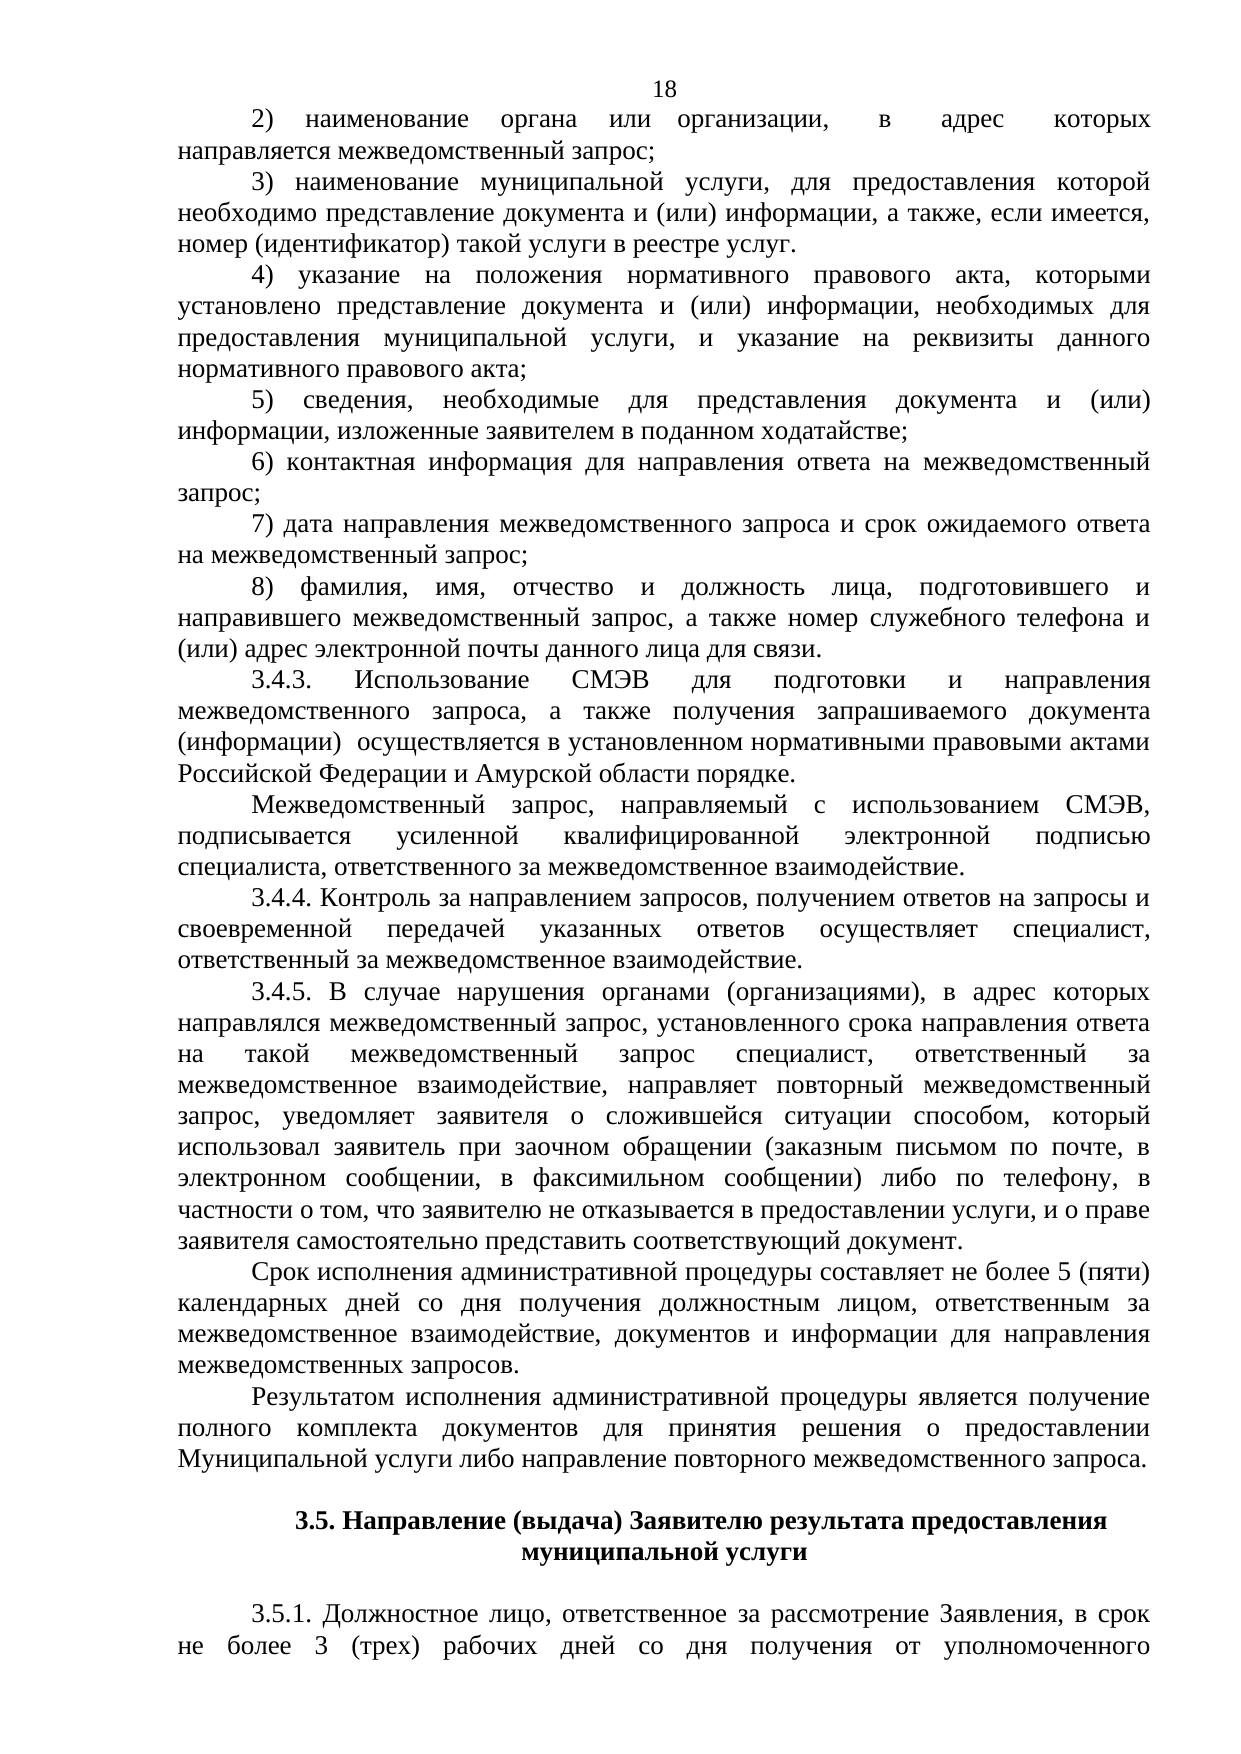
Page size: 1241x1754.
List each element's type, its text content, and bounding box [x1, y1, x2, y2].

text 8) фамилия, имя, отчество и должность лица, подготовившего и направившего межведомственный запрос, а также номер служебного телефона и (или) адрес электронной почты данного лица для связи. [177, 570, 1152, 663]
text 4) указание на положения нормативного правового акта, которыми установлено представление документа и (или) информации, необходимых для предоставления муниципальной услуги, и указание на реквизиты данного нормативного правового акта; [177, 258, 1152, 383]
text Срок исполнения административной процедуры составляет не более 5 (пяти) календарных дней со дня получения должностным лицом, ответственным за межведомственное взаимодействие, документов и информации для направления межведомственных запросов. [177, 1255, 1152, 1379]
text 3) наименование муниципальной услуги, для предоставления которой необходимо представление документа и (или) информации, а также, если имеется, номер (идентификатор) такой услуги в реестре услуг. [177, 165, 1152, 258]
text Межведомственный запрос, направляемый с использованием СМЭВ, подписывается усиленной квалифицированной электронной подписью специалиста, ответственного за межведомственное взаимодействие. [177, 788, 1152, 881]
text Результатом исполнения административной процедуры является получение полного комплекта документов для принятия решения о предоставлении Муниципальной услуги либо направление повторного межведомственного запроса. [177, 1379, 1152, 1473]
text 5) сведения, необходимые для представления документа и (или) информации, изложенные заявителем в поданном ходатайстве; [177, 383, 1152, 445]
text 3.5. Направление (выдача) Заявителю результата предоставления муниципальной услуги [177, 1504, 1152, 1566]
text 6) контактная информация для направления ответа на межведомственный запрос; [177, 445, 1152, 507]
text 3.4.4. Контроль за направлением запросов, получением ответов на запросы и своевременной передачей указанных ответов осуществляет специалист, ответственный за межведомственное взаимодействие. [177, 881, 1152, 975]
text 3.4.5. В случае нарушения органами (организациями), в адрес которых направлялся межведомственный запрос, установленного срока направления ответа на такой межведомственный запрос специалист, ответственный за межведомственное взаимодействие, направляет повторный межведомственный запрос, уведомляет заявителя о сложившейся ситуации способом, который использовал заявитель при заочном обращении (заказным письмом по почте, в электронном сообщении, в факсимильном сообщении) либо по телефону, в частности о том, что заявителю не отказывается в предоставлении услуги, и о праве заявителя самостоятельно представить соответствующий документ. [177, 975, 1152, 1255]
text 2) наименование органа или организации, в адрес которых направляется межведомственный запрос; [177, 103, 1152, 165]
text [177, 1598, 1152, 1660]
text 7) дата направления межведомственного запроса и срок ожидаемого ответа на межведомственный запрос; [177, 507, 1152, 570]
text 3.4.3. Использование СМЭВ для подготовки и направления межведомственного запроса, а также получения запрашиваемого документа (информации) осуществляется в установленном нормативными правовыми актами Российской Федерации и Амурской области порядке. [177, 663, 1152, 788]
